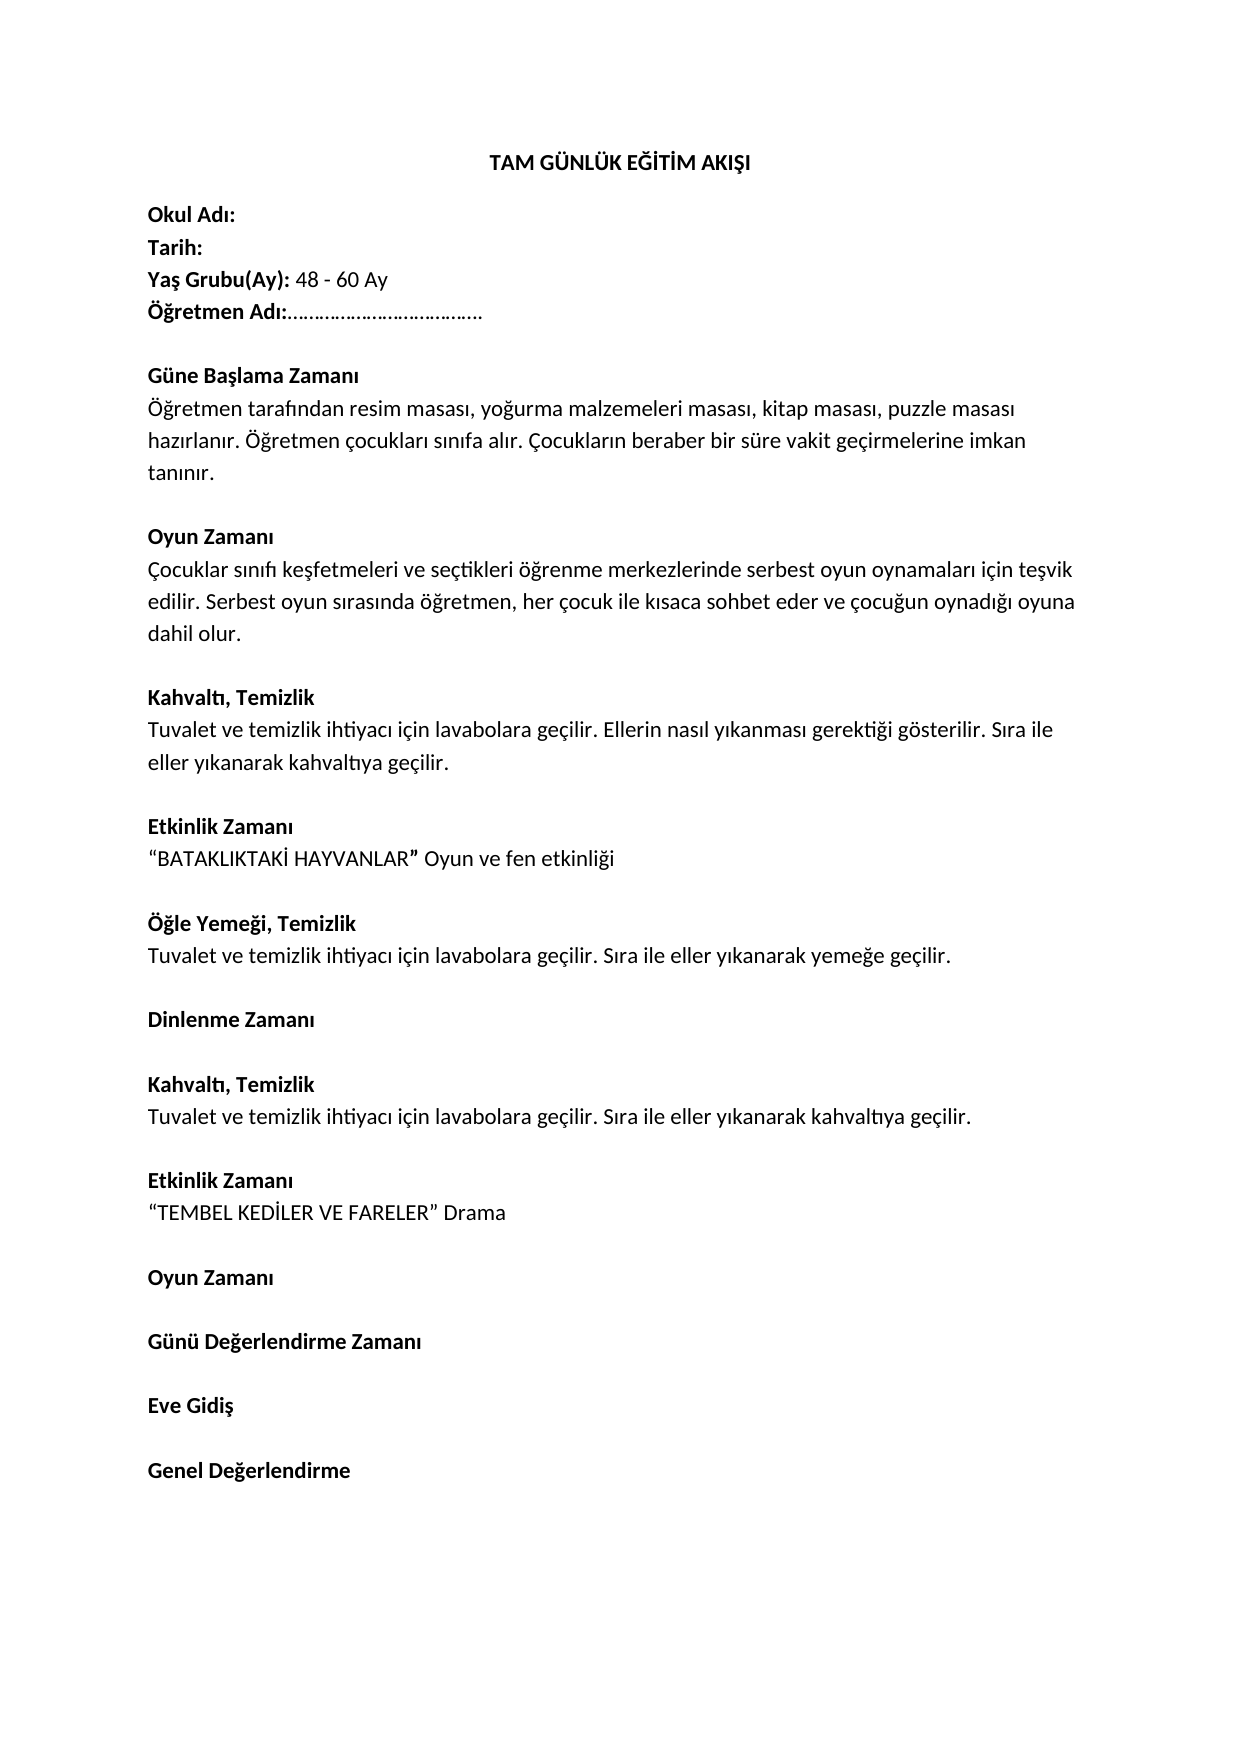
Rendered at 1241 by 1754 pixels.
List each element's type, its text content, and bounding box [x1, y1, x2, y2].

text “BATAKLIKTAKİ HAYVANLAR” Oyun ve fen etkinliği [148, 844, 1093, 872]
text Öğretmen Adı:………………………………. [148, 297, 1093, 325]
text Yaş Grubu(Ay): 48 - 60 Ay [148, 265, 1093, 293]
text Tuvalet ve temizlik ihtiyacı için lavabolara geçilir. Sıra ile eller yıkanarak yemeğe geçilir. [148, 941, 1093, 969]
text Tuvalet ve temizlik ihtiyacı için lavabolara geçilir. Sıra ile eller yıkanarak kahvaltıya geçilir. [148, 1102, 1093, 1130]
text Güne Başlama Zamanı [148, 362, 1093, 389]
text Çocuklar sınıfı keşfetmeleri ve seçtikleri öğrenme merkezlerinde serbest oyun oynamaları için teşvik edilir. Serbest oyun sırasında öğretmen, her çocuk ile kısaca sohbet eder ve çocuğun oynadığı oyuna dahil olur. [148, 555, 1093, 647]
text TAM GÜNLÜK EĞİTİM AKIŞI [148, 148, 1093, 176]
text Kahvaltı, Temizlik [148, 683, 1093, 711]
text Tuvalet ve temizlik ihtiyacı için lavabolara geçilir. Ellerin nasıl yıkanması gerektiği gösterilir. Sıra ile eller yıkanarak kahvaltıya geçilir. [148, 716, 1093, 776]
text Okul Adı: [148, 201, 1093, 229]
text Genel Değerlendirme [148, 1456, 1093, 1484]
text Eve Gidiş [148, 1392, 1093, 1419]
text “TEMBEL KEDİLER VE FARELER” Drama [148, 1198, 1093, 1226]
text Öğretmen tarafından resim masası, yoğurma malzemeleri masası, kitap masası, puzzle masası hazırlanır. Öğretmen çocukları sınıfa alır. Çocukların beraber bir süre vakit geçirmelerine imkan tanınır. [148, 394, 1093, 486]
text Dinlenme Zamanı [148, 1005, 1093, 1033]
text Oyun Zamanı [148, 1263, 1093, 1291]
text Tarih: [148, 233, 1093, 261]
text Öğle Yemeği, Temizlik [148, 909, 1093, 937]
text Etkinlik Zamanı [148, 1166, 1093, 1194]
text Oyun Zamanı [148, 522, 1093, 551]
text Günü Değerlendirme Zamanı [148, 1327, 1093, 1355]
text Etkinlik Zamanı [148, 812, 1093, 840]
text Kahvaltı, Temizlik [148, 1070, 1093, 1098]
